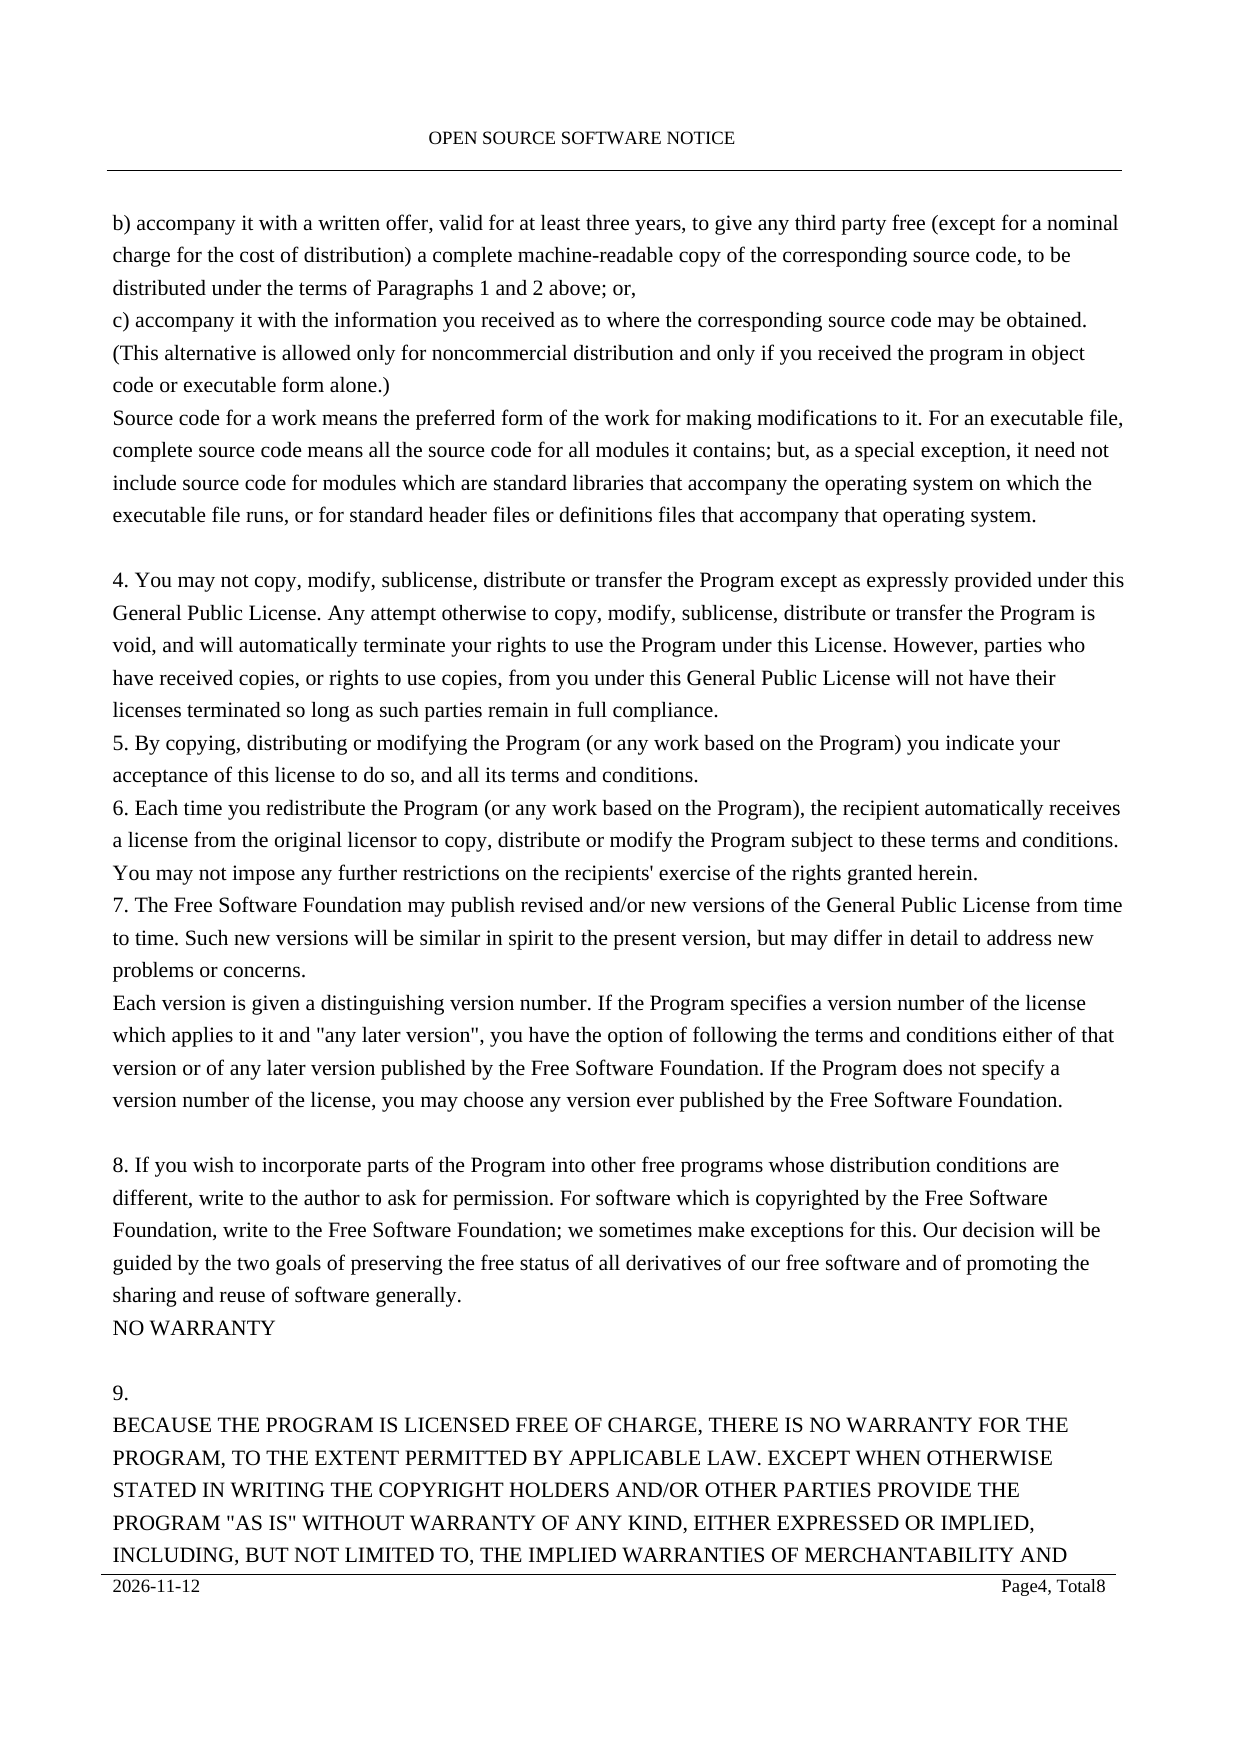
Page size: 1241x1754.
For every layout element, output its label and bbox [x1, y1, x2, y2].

text [112, 206, 1128, 1571]
